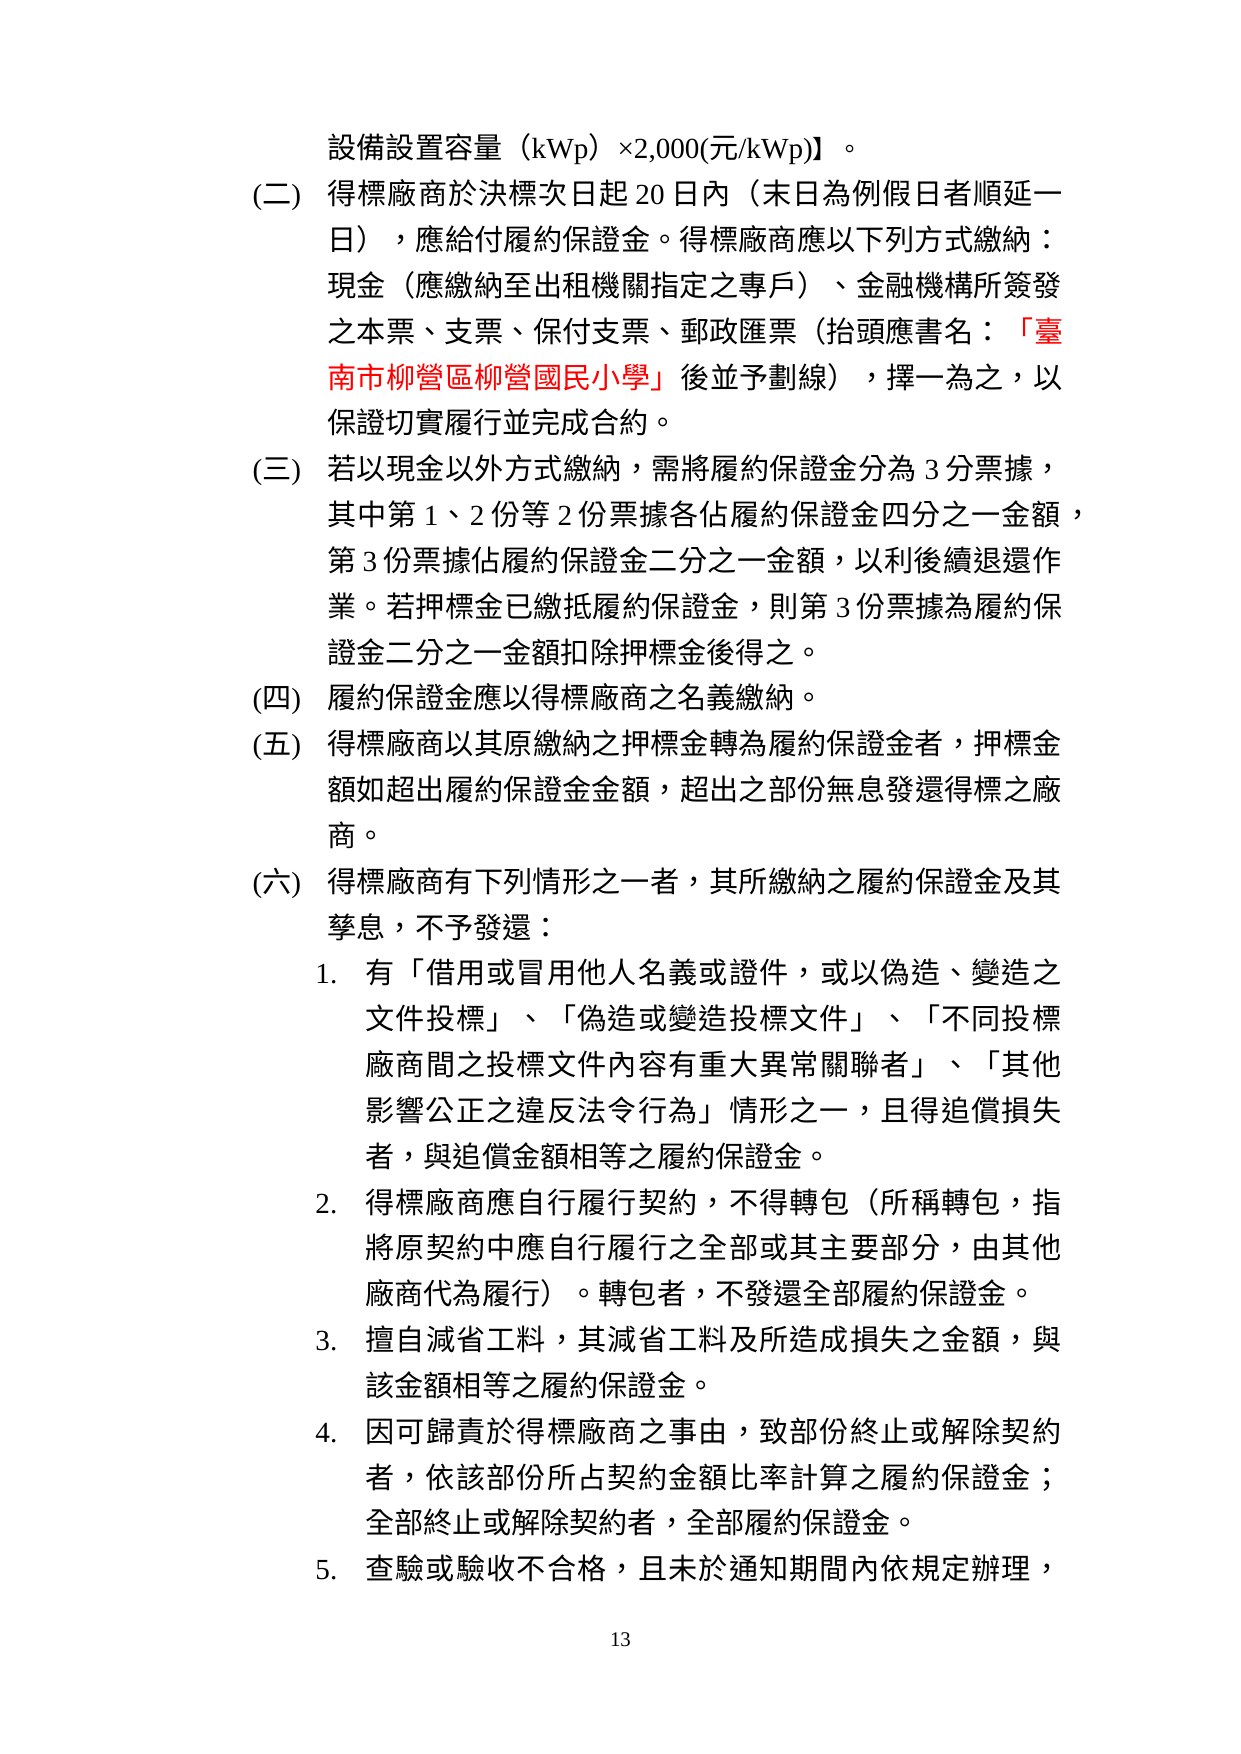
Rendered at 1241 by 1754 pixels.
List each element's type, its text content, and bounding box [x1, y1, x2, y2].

list 履約保證金應以得標廠商之名義繳納。 [252, 672, 1063, 718]
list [315, 1543, 1063, 1589]
list 得標廠商於決標次日起20日內（末日為例假日者順延一日），應給付履約保證金。得標廠商應以下列方式繳納：現金（應繳納至出租機關指定之專戶）、金融機構所簽發之本票、支票、保付支票、郵政匯票（抬頭應書名：「臺南市柳營區柳營國民小學」後並予劃線），擇一為之，以保證切實履行並完成合約。 [252, 168, 1063, 443]
list 有「借用或冒用他人名義或證件，或以偽造、變造之文件投標」、「偽造或變造投標文件」、「不同投標廠商間之投標文件內容有重大異常關聯者」、「其他影響公正之違反法令行為」情形之一，且得追償損失者，與追償金額相等之履約保證金。 [315, 947, 1063, 1176]
list 若以現金以外方式繳納，需將履約保證金分為3分票據，其中第1、2份等2份票據各佔履約保證金四分之一金額，第3份票據佔履約保證金二分之一金額，以利後續退還作業。若押標金已繳抵履約保證金，則第3份票據為履約保證金二分之一金額扣除押標金後得之。 [252, 443, 1063, 672]
list 得標廠商有下列情形之一者，其所繳納之履約保證金及其孳息，不予發還： [252, 856, 1063, 947]
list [252, 122, 1063, 168]
list 得標廠商應自行履行契約，不得轉包（所稱轉包，指將原契約中應自行履行之全部或其主要部分，由其他廠商代為履行）。轉包者，不發還全部履約保證金。 [315, 1176, 1063, 1314]
list 擅自減省工料，其減省工料及所造成損失之金額，與該金額相等之履約保證金。 [315, 1314, 1063, 1406]
list 因可歸責於得標廠商之事由，致部份終止或解除契約者，依該部份所占契約金額比率計算之履約保證金；全部終止或解除契約者，全部履約保證金。 [315, 1406, 1063, 1543]
list 得標廠商以其原繳納之押標金轉為履約保證金者，押標金額如超出履約保證金金額，超出之部份無息發還得標之廠商。 [252, 718, 1063, 856]
